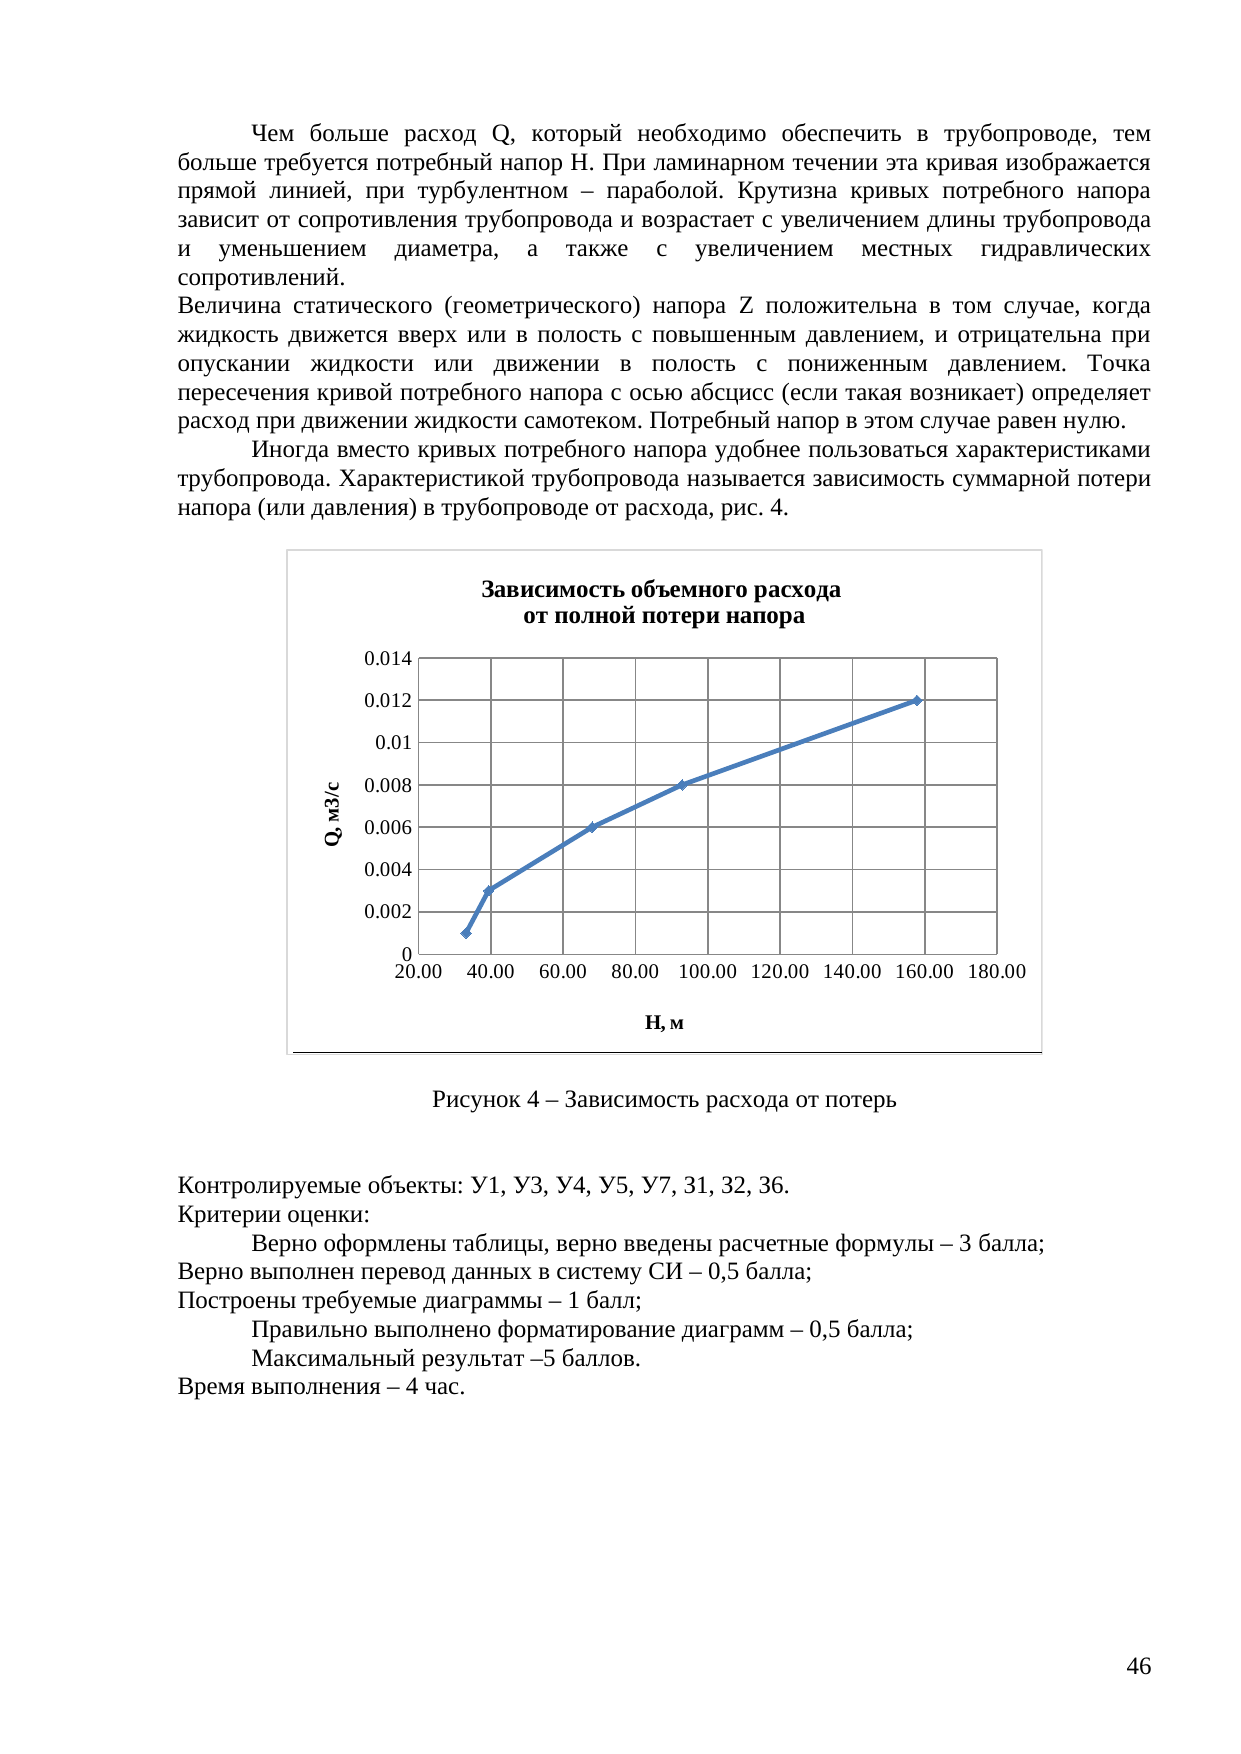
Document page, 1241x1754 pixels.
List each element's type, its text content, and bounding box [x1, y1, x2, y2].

text Время выполнения – 4 час. [177, 1371, 1152, 1400]
text Чем больше расход Q, который необходимо обеспечить в трубопроводе, тем больше требуется потребный напор Н. При ламинарном течении эта кривая изображается прямой линией, при турбулентном – параболой. Крутизна кривых потребного напора зависит от сопротивления трубопровода и возрастает с увеличением длины трубопровода и уменьшением диаметра, а также с увеличением местных гидравлических сопротивлений. [177, 118, 1152, 291]
text Контролируемые объекты: У1, У3, У4, У5, У7, З1, З2, З6. [177, 1170, 1152, 1199]
text Максимальный результат –5 баллов. [177, 1343, 1152, 1371]
text Правильно выполнено форматирование диаграмм – 0,5 балла; [177, 1314, 1152, 1343]
text Верно выполнен перевод данных в систему СИ – 0,5 балла; [103, 1256, 1152, 1285]
text Верно оформлены таблицы, верно введены расчетные формулы – 3 балла; [177, 1228, 1152, 1256]
text Рисунок 4 – Зависимость расхода от потерь [177, 1084, 1152, 1113]
text Построены требуемые диаграммы – 1 балл; [103, 1285, 1152, 1314]
text Критерии оценки: [177, 1199, 1152, 1228]
text Иногда вместо кривых потребного напора удобнее пользоваться характеристиками трубопровода. Характеристикой трубопровода называется зависимость суммарной потери напора (или давления) в трубопроводе от расхода, рис. 4. [177, 434, 1152, 521]
text Величина статического (геометрического) напора Z положительна в том случае, когда жидкость движется вверх или в полость с повышенным давлением, и отрицательна при опускании жидкости или движении в полость с пониженным давлением. Точка пересечения кривой потребного напора с осью абсцисс (если такая возникает) определяет расход при движении жидкости самотеком. Потребный напор в этом случае равен нулю. [177, 291, 1152, 434]
